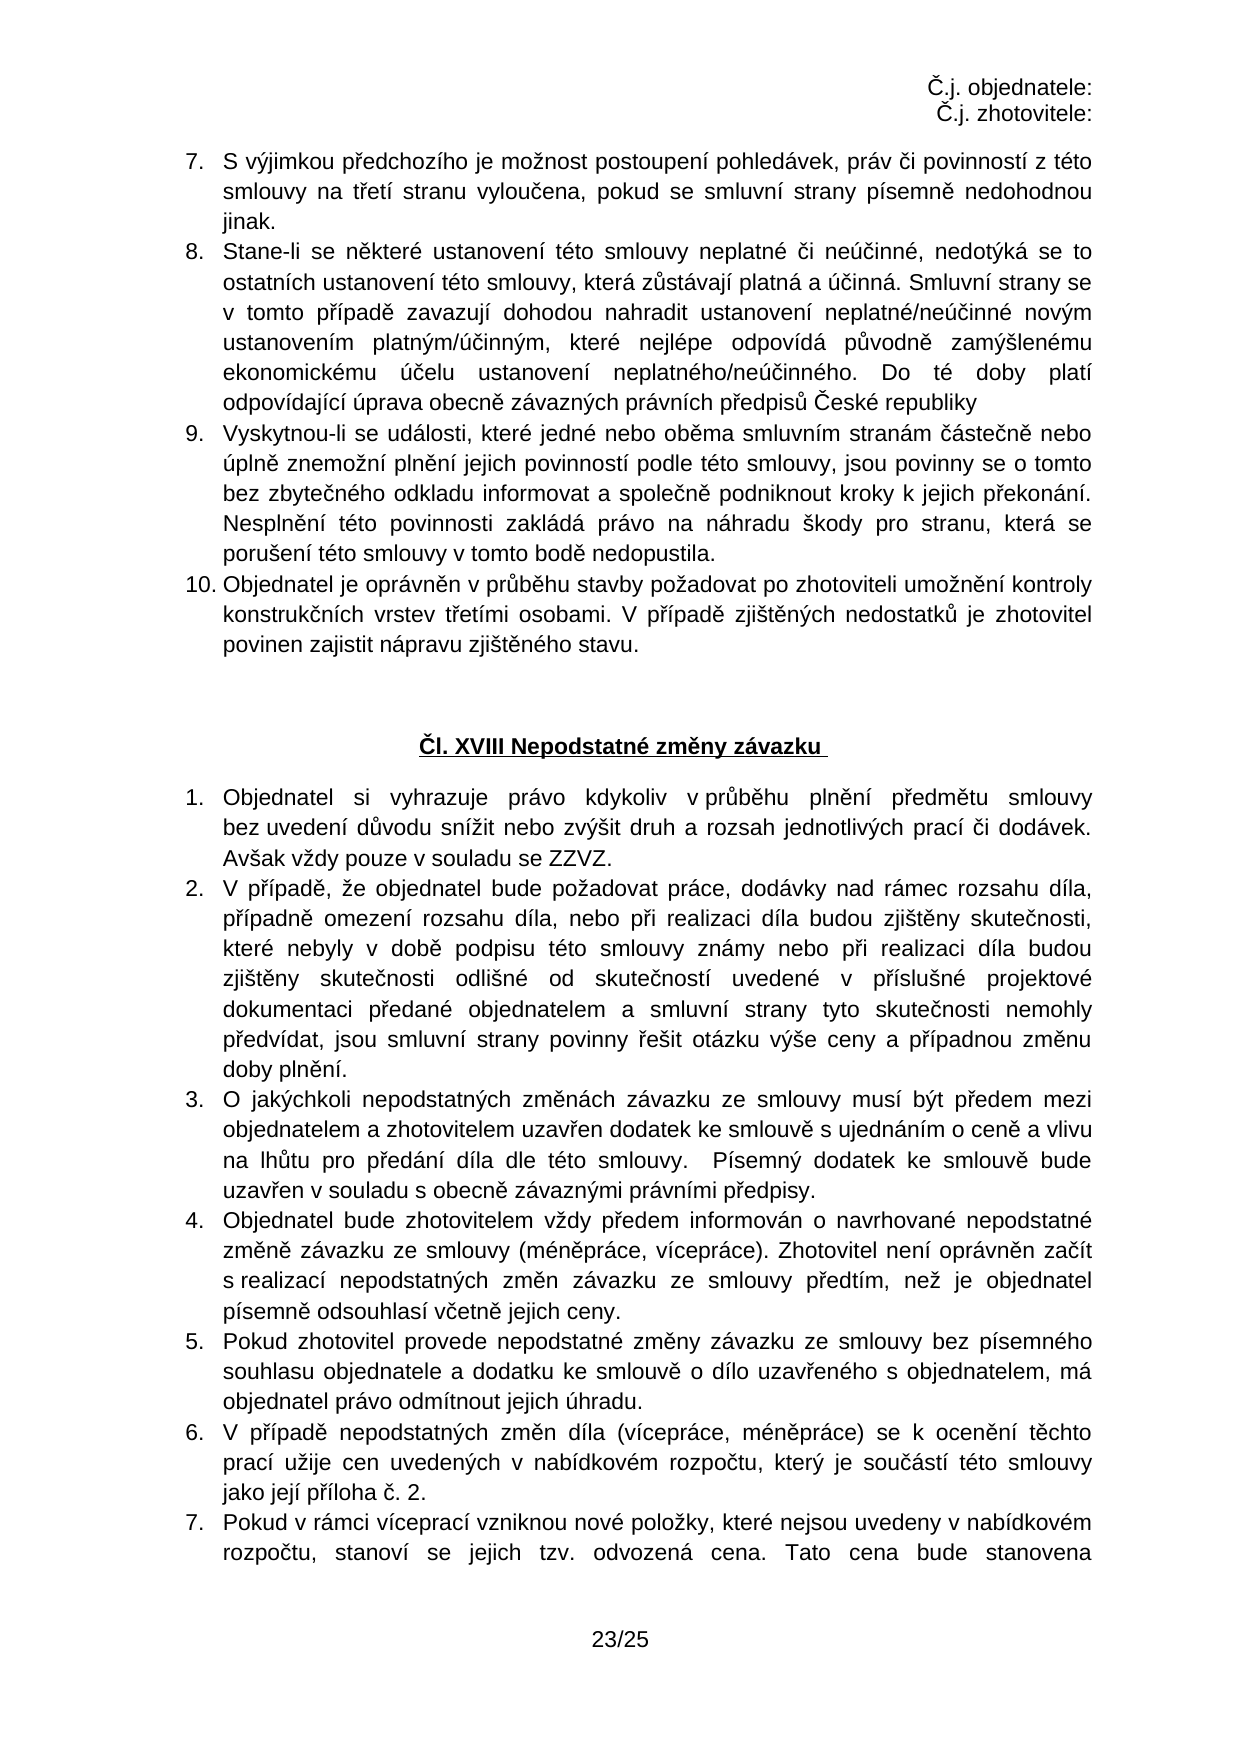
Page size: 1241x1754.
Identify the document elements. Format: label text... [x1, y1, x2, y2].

list Stane-li se některé ustanovení této smlouvy neplatné či neúčinné, nedotýká se to ostatních ustanovení této smlouvy, která zůstávají platná a účinná. Smluvní strany se v tomto případě zavazují dohodou nahradit ustanovení neplatné/neúčinné novým ustanovením platným/účinným, které nejlépe odpovídá původně zamýšlenému ekonomickému účelu ustanovení neplatného/neúčinného. Do té doby platí odpovídající úprava obecně závazných právních předpisů České republiky [185, 238, 1093, 416]
list V případě nepodstatných změn díla (vícepráce, méněpráce) se k ocenění těchto prací užije cen uvedených v nabídkovém rozpočtu, který je součástí této smlouvy jako její příloha č. 2. [185, 1418, 1093, 1505]
list V případě, že objednatel bude požadovat práce, dodávky nad rámec rozsahu díla, případně omezení rozsahu díla, nebo při realizaci díla budou zjištěny skutečnosti, které nebyly v době podpisu této smlouvy známy nebo při realizaci díla budou zjištěny skutečnosti odlišné od skutečností uvedené v příslušné projektové dokumentaci předané objednatelem a smluvní strany tyto skutečnosti nemohly předvídat, jsou smluvní strany povinny řešit otázku výše ceny a případnou změnu doby plnění. [185, 875, 1093, 1082]
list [185, 1509, 1093, 1566]
list Objednatel si vyhrazuje právo kdykoliv v průběhu plnění předmětu smlouvy bez uvedení důvodu snížit nebo zvýšit druh a rozsah jednotlivých prací či dodávek. Avšak vždy pouze v souladu se ZZVZ. [185, 784, 1093, 871]
list O jakýchkoli nepodstatných změnách závazku ze smlouvy musí být předem mezi objednatelem a zhotovitelem uzavřen dodatek ke smlouvě s ujednáním o ceně a vlivu na lhůtu pro předání díla dle této smlouvy. Písemný dodatek ke smlouvě bude uzavřen v souladu s obecně závaznými právními předpisy. [185, 1086, 1093, 1203]
list Pokud zhotovitel provede nepodstatné změny závazku ze smlouvy bez písemného souhlasu objednatele a dodatku ke smlouvě o dílo uzavřeného s objednatelem, má objednatel právo odmítnout jejich úhradu. [185, 1328, 1093, 1414]
list Vyskytnou-li se události, které jedné nebo oběma smluvním stranám částečně nebo úplně znemožní plnění jejich povinností podle této smlouvy, jsou povinny se o tomto bez zbytečného odkladu informovat a společně podniknout kroky k jejich překonání. Nesplnění této povinnosti zakládá právo na náhradu škody pro stranu, která se porušení této smlouvy v tomto bodě nedopustila. [185, 419, 1093, 567]
list Objednatel bude zhotovitelem vždy předem informován o navrhované nepodstatné změně závazku ze smlouvy (méněpráce, vícepráce). Zhotovitel není oprávněn začít s realizací nepodstatných změn závazku ze smlouvy předtím, než je objednatel písemně odsouhlasí včetně jejich ceny. [185, 1207, 1093, 1324]
text Čl. XVIII Nepodstatné změny závazku [148, 733, 1093, 759]
list Objednatel je oprávněn v průběhu stavby požadovat po zhotoviteli umožnění kontroly konstrukčních vrstev třetími osobami. V případě zjištěných nedostatků je zhotovitel povinen zajistit nápravu zjištěného stavu. [185, 571, 1093, 657]
list S výjimkou předchozího je možnost postoupení pohledávek, práv či povinností z této smlouvy na třetí stranu vyloučena, pokud se smluvní strany písemně nedohodnou jinak. [185, 148, 1093, 234]
